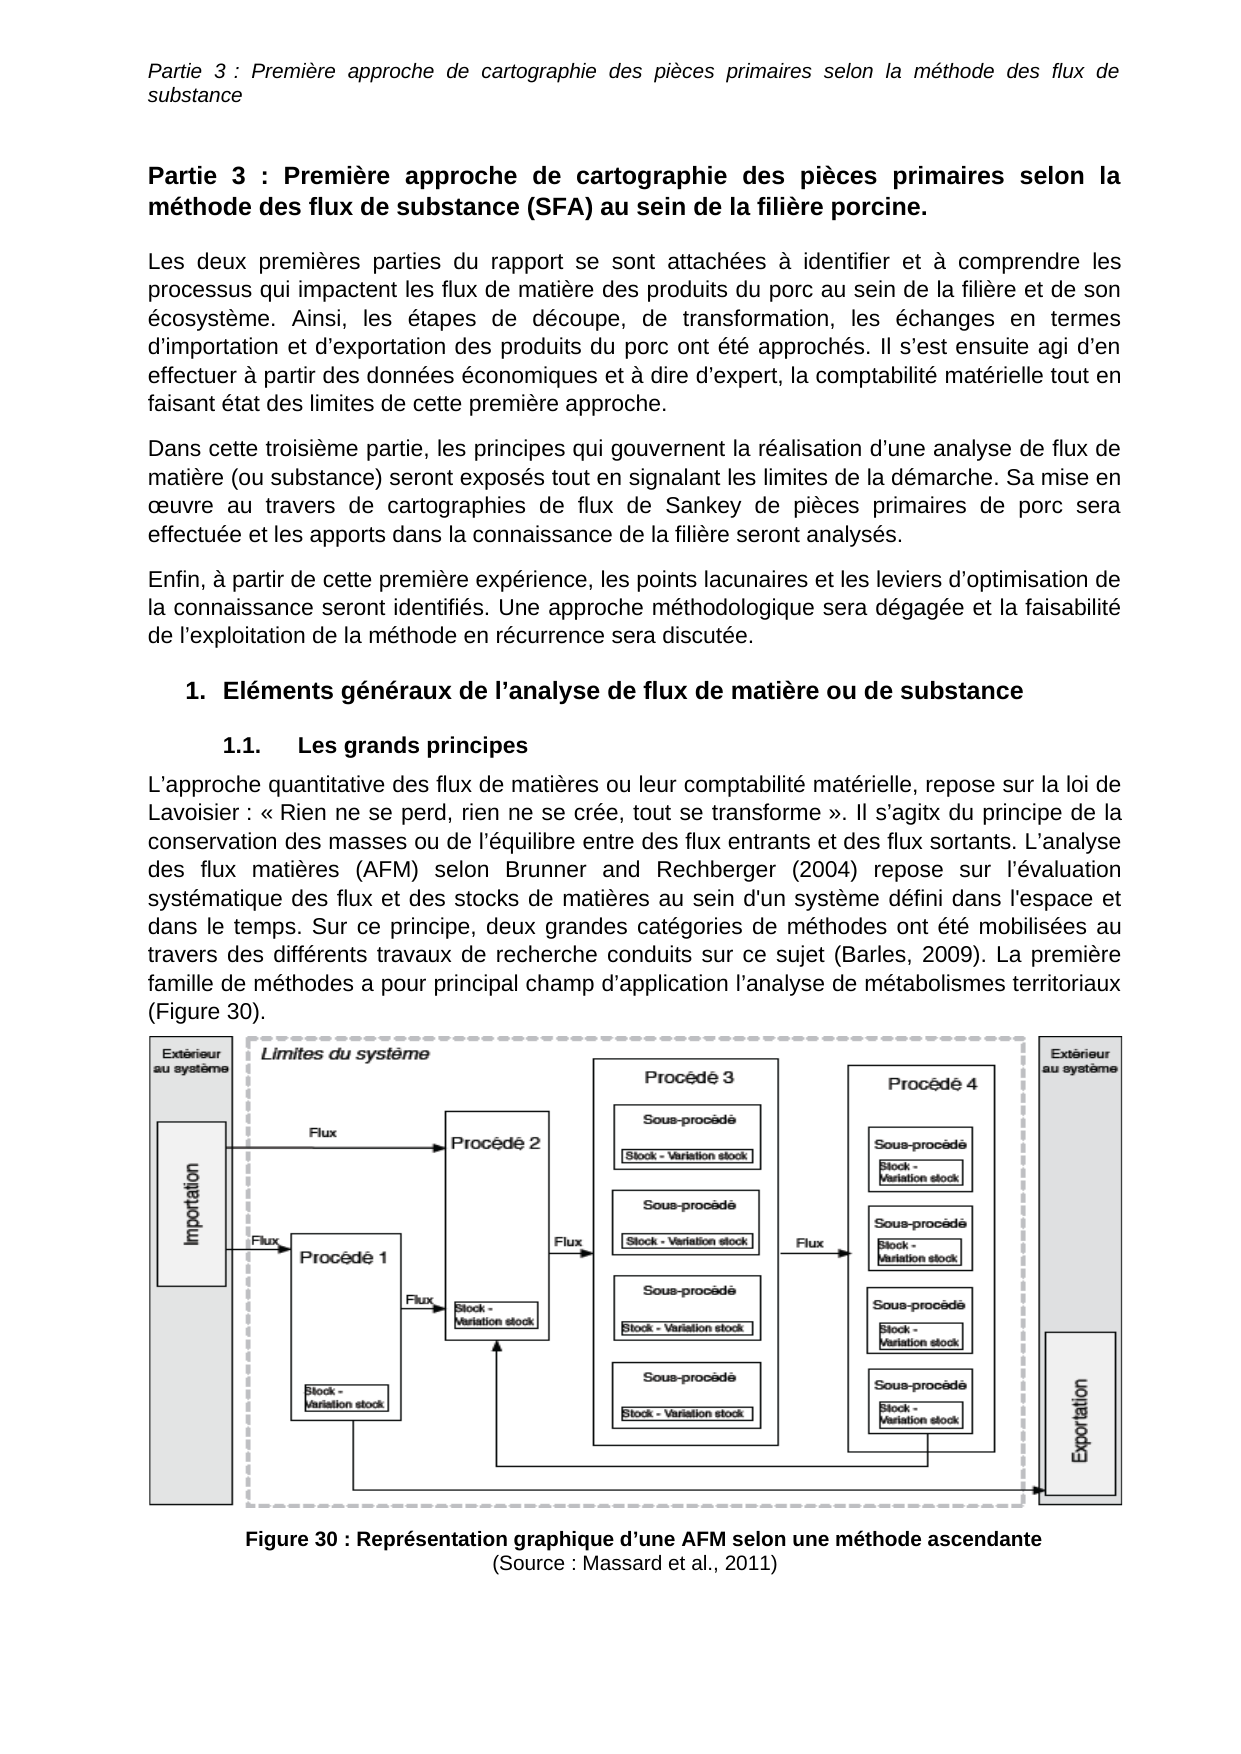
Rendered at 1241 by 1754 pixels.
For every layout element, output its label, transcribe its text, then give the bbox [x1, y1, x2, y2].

text L’approche quantitative des flux de matières ou leur comptabilité matérielle, repose sur la loi de Lavoisier : « Rien ne se perd, rien ne se crée, tout se transforme ». Il s’agitx du principe de la conservation des masses ou de l’équilibre entre des flux entrants et des flux sortants. L’analyse des flux matières (AFM) selon Brunner and Rechberger (2004) repose sur l’évaluation systématique des flux et des stocks de matières au sein d'un système défini dans l'espace et dans le temps. Sur ce principe, deux grandes catégories de méthodes ont été mobilisées au travers des différents travaux de recherche conduits sur ce sujet (Barles, 2009). La première famille de méthodes a pour principal champ d’application l’analyse de métabolismes territoriaux (Figure 30). [148, 771, 1122, 1025]
text Enfin, à partir de cette première expérience, les points lacunaires et les leviers d’optimisation de la connaissance seront identifiés. Une approche méthodologique sera dégagée et la faisabilité de l’exploitation de la méthode en récurrence sera discutée. [148, 566, 1122, 649]
picture [149, 1036, 1123, 1508]
text Dans cette troisième partie, les principes qui gouvernent la réalisation d’une analyse de flux de matière (ou substance) seront exposés tout en signalant les limites de la démarche. Sa mise en œuvre au travers de cartographies de flux de Sankey de pièces primaires de porc sera effectuée et les apports dans la connaissance de la filière seront analysés. [148, 435, 1122, 547]
text Les deux premières parties du rapport se sont attachées à identifier et à comprendre les processus qui impactent les flux de matière des produits du porc au sein de la filière et de son écosystème. Ainsi, les étapes de découpe, de transformation, les échanges en termes d’importation et d’exportation des produits du porc ont été approchés. Il s’est ensuite agi d’en effectuer à partir des données économiques et à dire d’expert, la comptabilité matérielle tout en faisant état des limites de cette première approche. [148, 248, 1122, 416]
subtitle Partie 3 : Première approche de cartographie des pièces primaires selon la méthode des flux de substance (SFA) au sein de la filière porcine. [148, 161, 1122, 221]
subtitle Eléments généraux de l’analyse de flux de matière ou de substance [185, 676, 1122, 705]
text (Source : Massard et al., 2011) [130, 1550, 1140, 1574]
subtitle Les grands principes [223, 732, 1122, 758]
